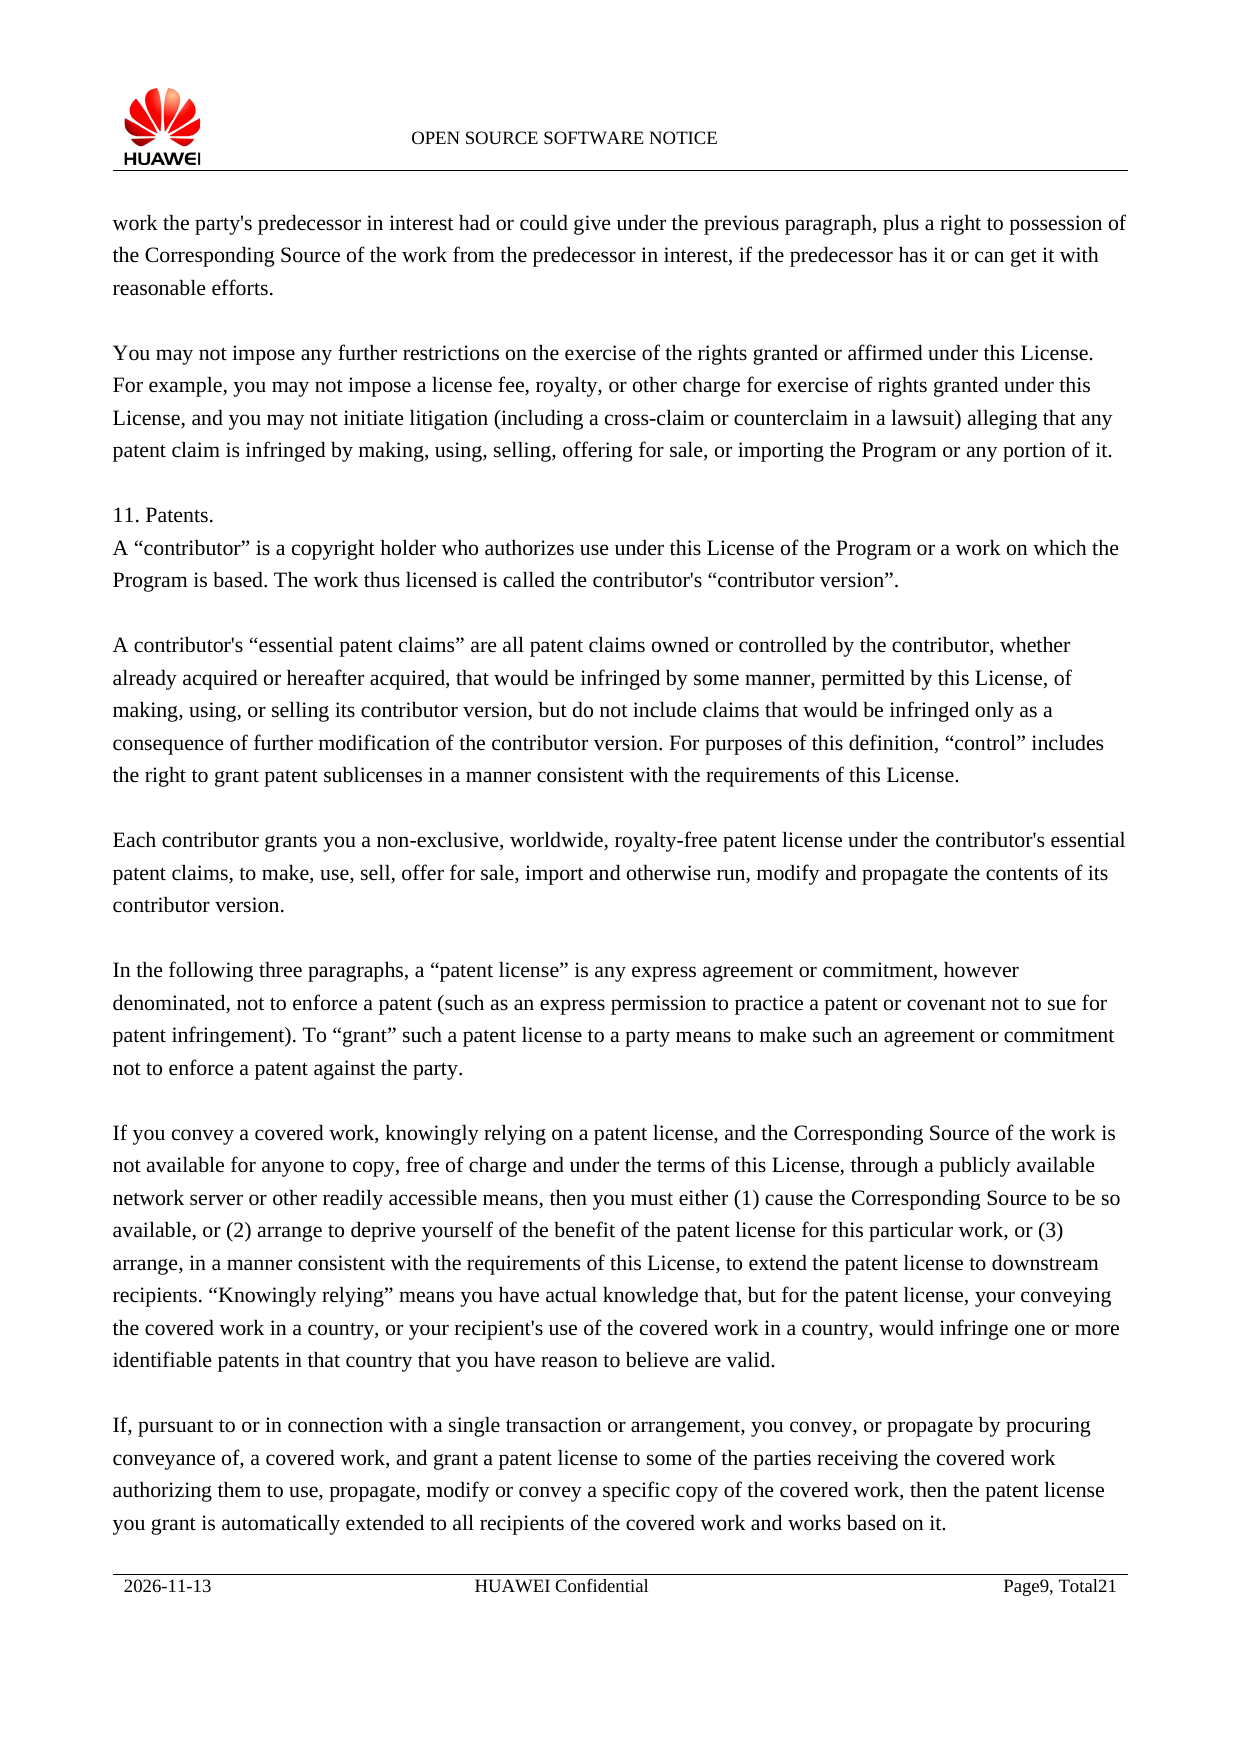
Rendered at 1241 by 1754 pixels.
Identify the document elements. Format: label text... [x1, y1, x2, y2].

picture [124, 88, 201, 165]
